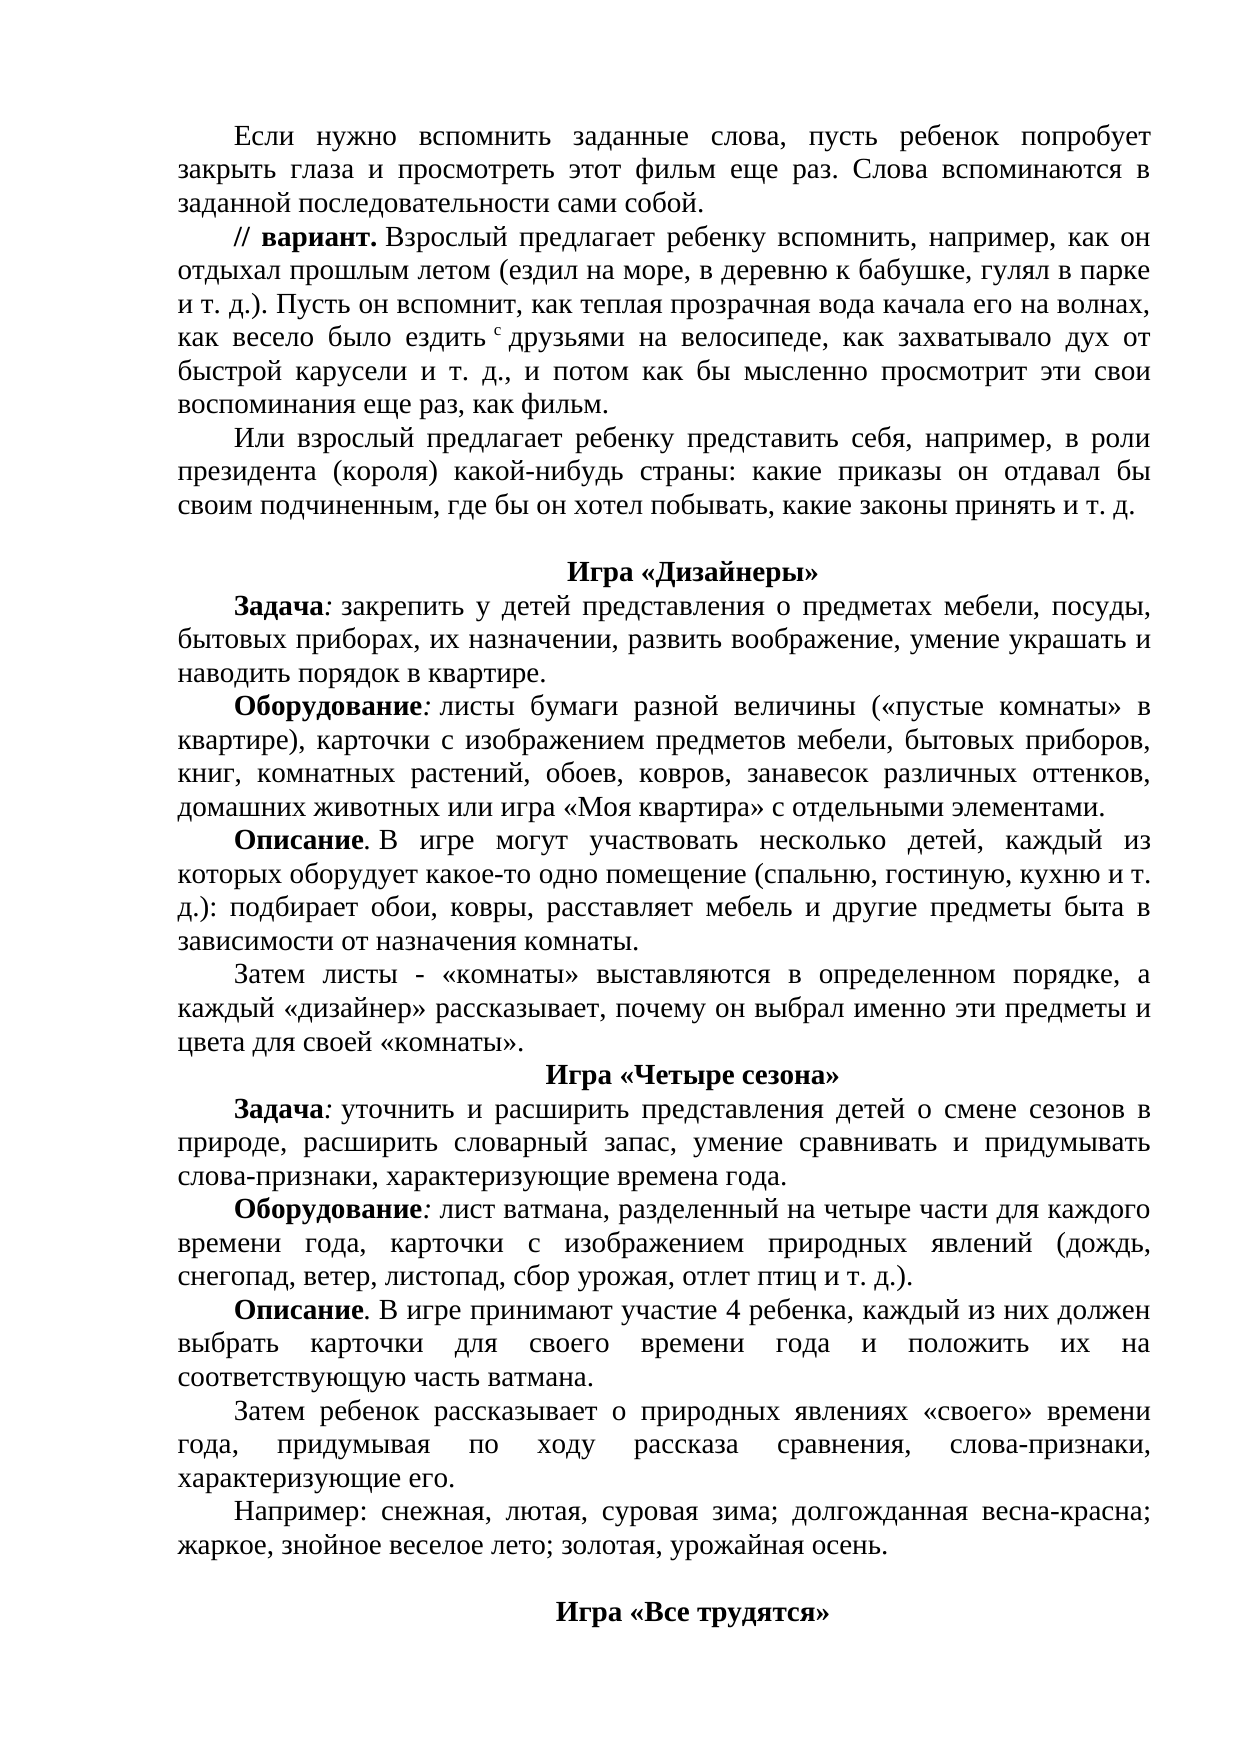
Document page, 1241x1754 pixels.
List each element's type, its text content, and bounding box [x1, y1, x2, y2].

text Описание. В игре могут участвовать несколько детей, каждый из которых оборудует какое-то одно помещение (спальню, гостиную, кухню и т. д.): подбирает обои, ковры, расставляет мебель и другие предметы быта в зависимости от назначения комнаты. [177, 822, 1152, 957]
text Например: снежная, лютая, суровая зима; долгожданная весна-красна; жаркое, знойное веселое лето; золотая, урожайная осень. [177, 1493, 1152, 1560]
text Затем ребенок рассказывает о природных явлениях «своего» времени года, придумывая по ходу рассказа сравнения, слова-признаки, характеризующие его. [177, 1393, 1152, 1493]
text Задача: закрепить у детей представления о предметах мебели, посуды, бытовых приборах, их назначении, развить воображение, умение украшать и наводить порядок в квартире. [177, 588, 1152, 688]
text Затем листы - «комнаты» выставляются в определенном порядке, а каждый «дизайнер» рассказывает, почему он выбрал именно эти предметы и цвета для своей «комнаты». [177, 957, 1152, 1057]
text Или взрослый предлагает ребенку представить себя, например, в роли президента (короля) какой-нибудь страны: какие приказы он отдавал бы своим подчиненным, где бы он хотел побывать, какие законы принять и т. д. [177, 420, 1152, 521]
text Описание. В игре принимают участие 4 ребенка, каждый из них должен выбрать карточки для своего времени года и положить их на соответствующую часть ватмана. [177, 1292, 1152, 1393]
text Оборудование: лист ватмана, разделенный на четыре части для каждого времени года, карточки с изображением природных явлений (дождь, снегопад, ветер, листопад, сбор урожая, отлет птиц и т. д.). [177, 1191, 1152, 1292]
text Задача: уточнить и расширить представления детей о смене сезонов в природе, расширить словарный запас, умение сравнивать и придумывать слова-признаки, характеризующие времена года. [177, 1091, 1152, 1191]
text // вариант. Взрослый предлагает ребенку вспомнить, например, как он отдыхал прошлым летом (ездил на море, в деревню к бабушке, гулял в парке и т. д.). Пусть он вспомнит, как теплая прозрачная вода качала его на волнах, как весело было ездить с друзьями на велосипеде, как захватывало дух от быстрой карусели и т. д., и потом как бы мысленно просмотрит эти свои воспоминания еще раз, как фильм. [177, 219, 1152, 420]
text Игра «Четыре сезона» [177, 1057, 1152, 1091]
text Оборудование: листы бумаги разной величины («пустые комнаты» в квартире), карточки с изображением предметов мебели, бытовых приборов, книг, комнатных растений, обоев, ковров, занавесок различных оттенков, домашних животных или игра «Моя квартира» с отдельными элементами. [177, 688, 1152, 822]
text Если нужно вспомнить заданные слова, пусть ребенок попробует закрыть глаза и просмотреть этот фильм еще раз. Слова вспоминаются в заданной последовательности сами собой. [177, 118, 1152, 219]
text Игра «Все трудятся» [177, 1594, 1152, 1627]
text Игра «Дизайнеры» [177, 554, 1152, 588]
